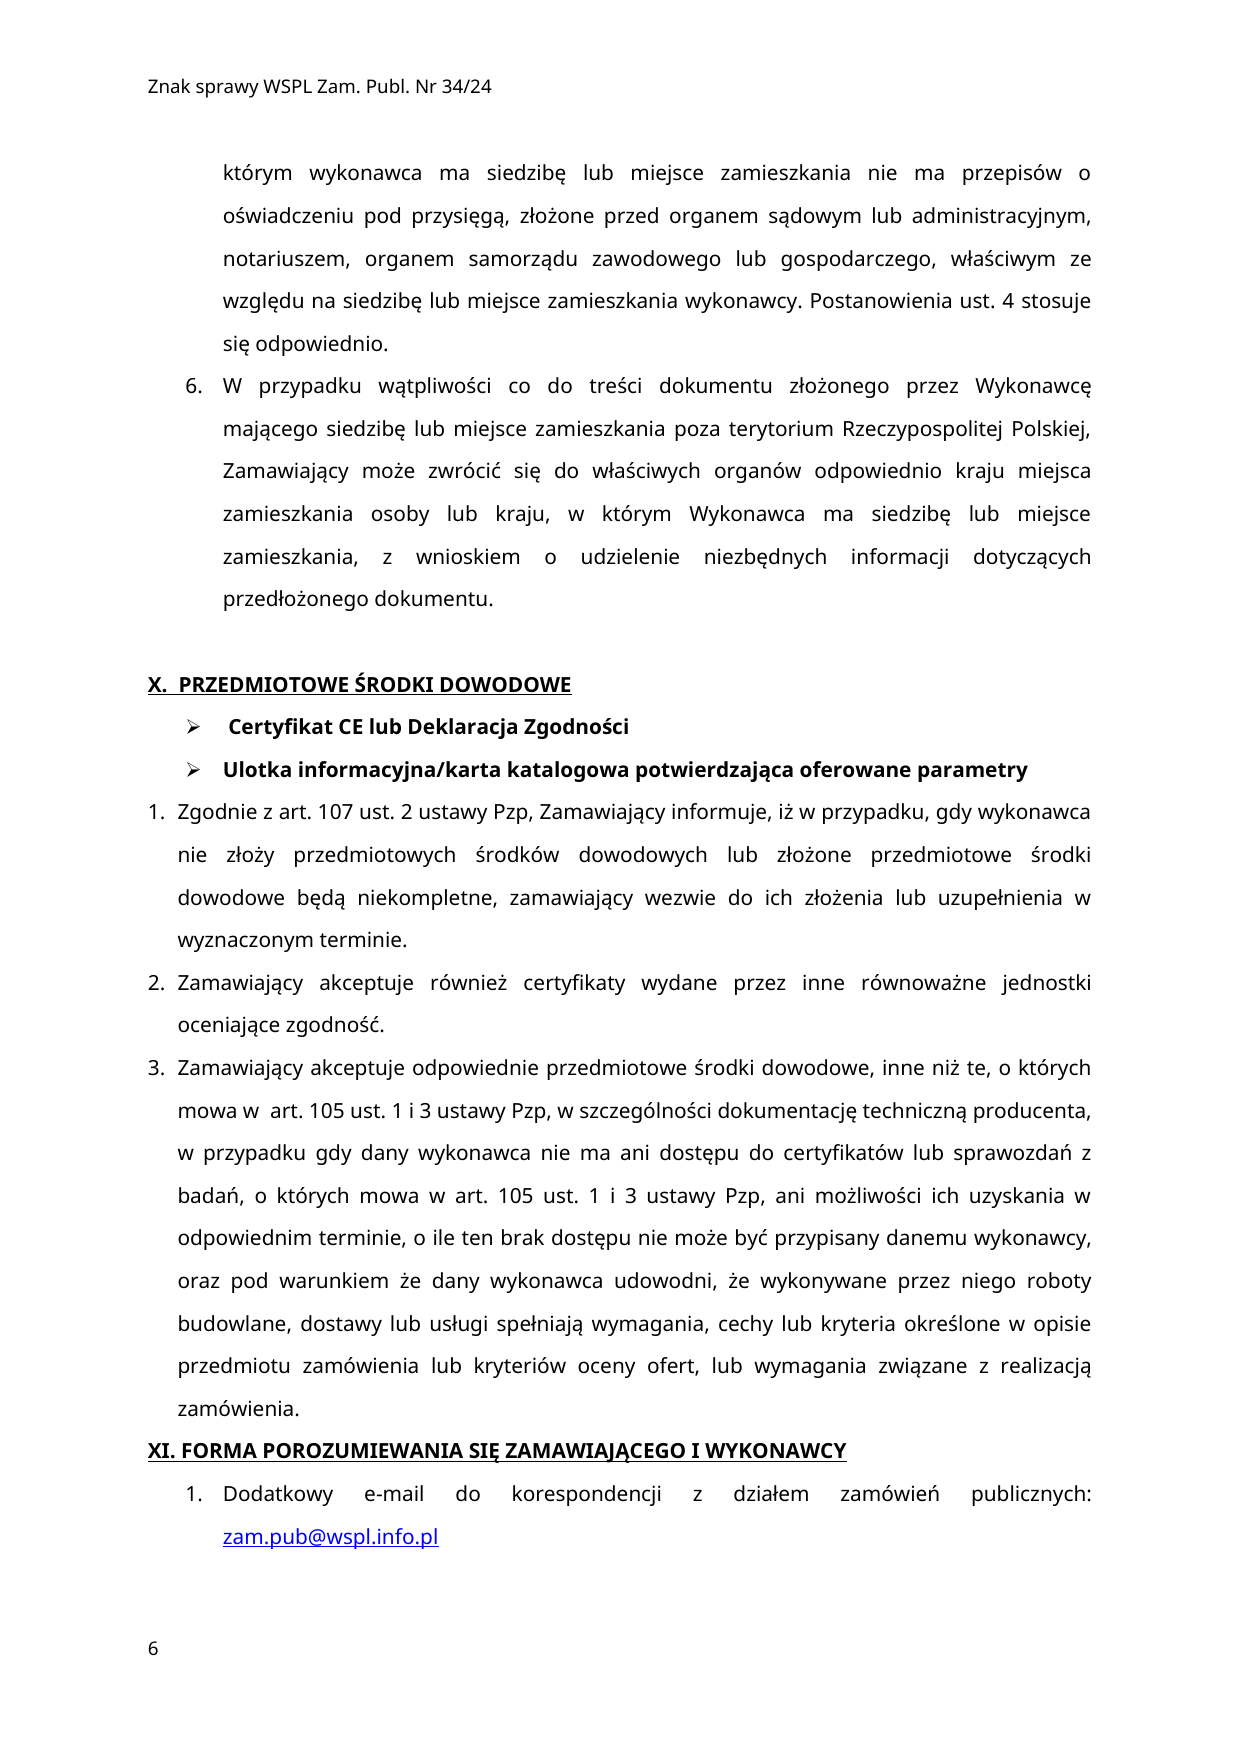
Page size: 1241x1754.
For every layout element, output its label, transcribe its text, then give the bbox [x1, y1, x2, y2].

list W przypadku wątpliwości co do treści dokumentu złożonego przez Wykonawcę mającego siedzibę lub miejsce zamieszkania poza terytorium Rzeczypospolitej Polskiej, Zamawiający może zwrócić się do właściwych organów odpowiednio kraju miejsca zamieszkania osoby lub kraju, w którym Wykonawca ma siedzibę lub miejsce zamieszkania, z wnioskiem o udzielenie niezbędnych informacji dotyczących przedłożonego dokumentu. [185, 371, 1092, 613]
text X. PRZEDMIOTOWE ŚRODKI DOWODOWE [148, 670, 1092, 698]
text XI. FORMA POROZUMIEWANIA SIĘ ZAMAWIAJĄCEGO I WYKONAWCY [148, 1437, 1005, 1465]
list Zamawiający akceptuje również certyfikaty wydane przez inne równoważne jednostki oceniające zgodność. [148, 968, 1093, 1039]
list Certyfikat CE lub Deklaracja Zgodności [185, 712, 1092, 741]
list Dodatkowy e-mail do korespondencji z działem zamówień publicznych: zam.pub@wspl.info.pl [185, 1479, 1092, 1550]
list Zgodnie z art. 107 ust. 2 ustawy Pzp, Zamawiający informuje, iż w przypadku, gdy wykonawca nie złoży przedmiotowych środków dowodowych lub złożone przedmiotowe środki dowodowe będą niekompletne, zamawiający wezwie do ich złożenia lub uzupełnienia w wyznaczonym terminie. [148, 797, 1093, 954]
list Zamawiający akceptuje odpowiednie przedmiotowe środki dowodowe, inne niż te, o których mowa w art. 105 ust. 1 i 3 ustawy Pzp, w szczególności dokumentację techniczną producenta, w przypadku gdy dany wykonawca nie ma ani dostępu do certyfikatów lub sprawozdań z badań, o których mowa w art. 105 ust. 1 i 3 ustawy Pzp, ani możliwości ich uzyskania w odpowiednim terminie, o ile ten brak dostępu nie może być przypisany danemu wykonawcy, oraz pod warunkiem że dany wykonawca udowodni, że wykonywane przez niego roboty budowlane, dostawy lub usługi spełniają wymagania, cechy lub kryteria określone w opisie przedmiotu zamówienia lub kryteriów oceny ofert, lub wymagania związane z realizacją zamówienia. [148, 1053, 1093, 1422]
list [185, 158, 1092, 357]
list Ulotka informacyjna/karta katalogowa potwierdzająca oferowane parametry [185, 755, 1092, 783]
